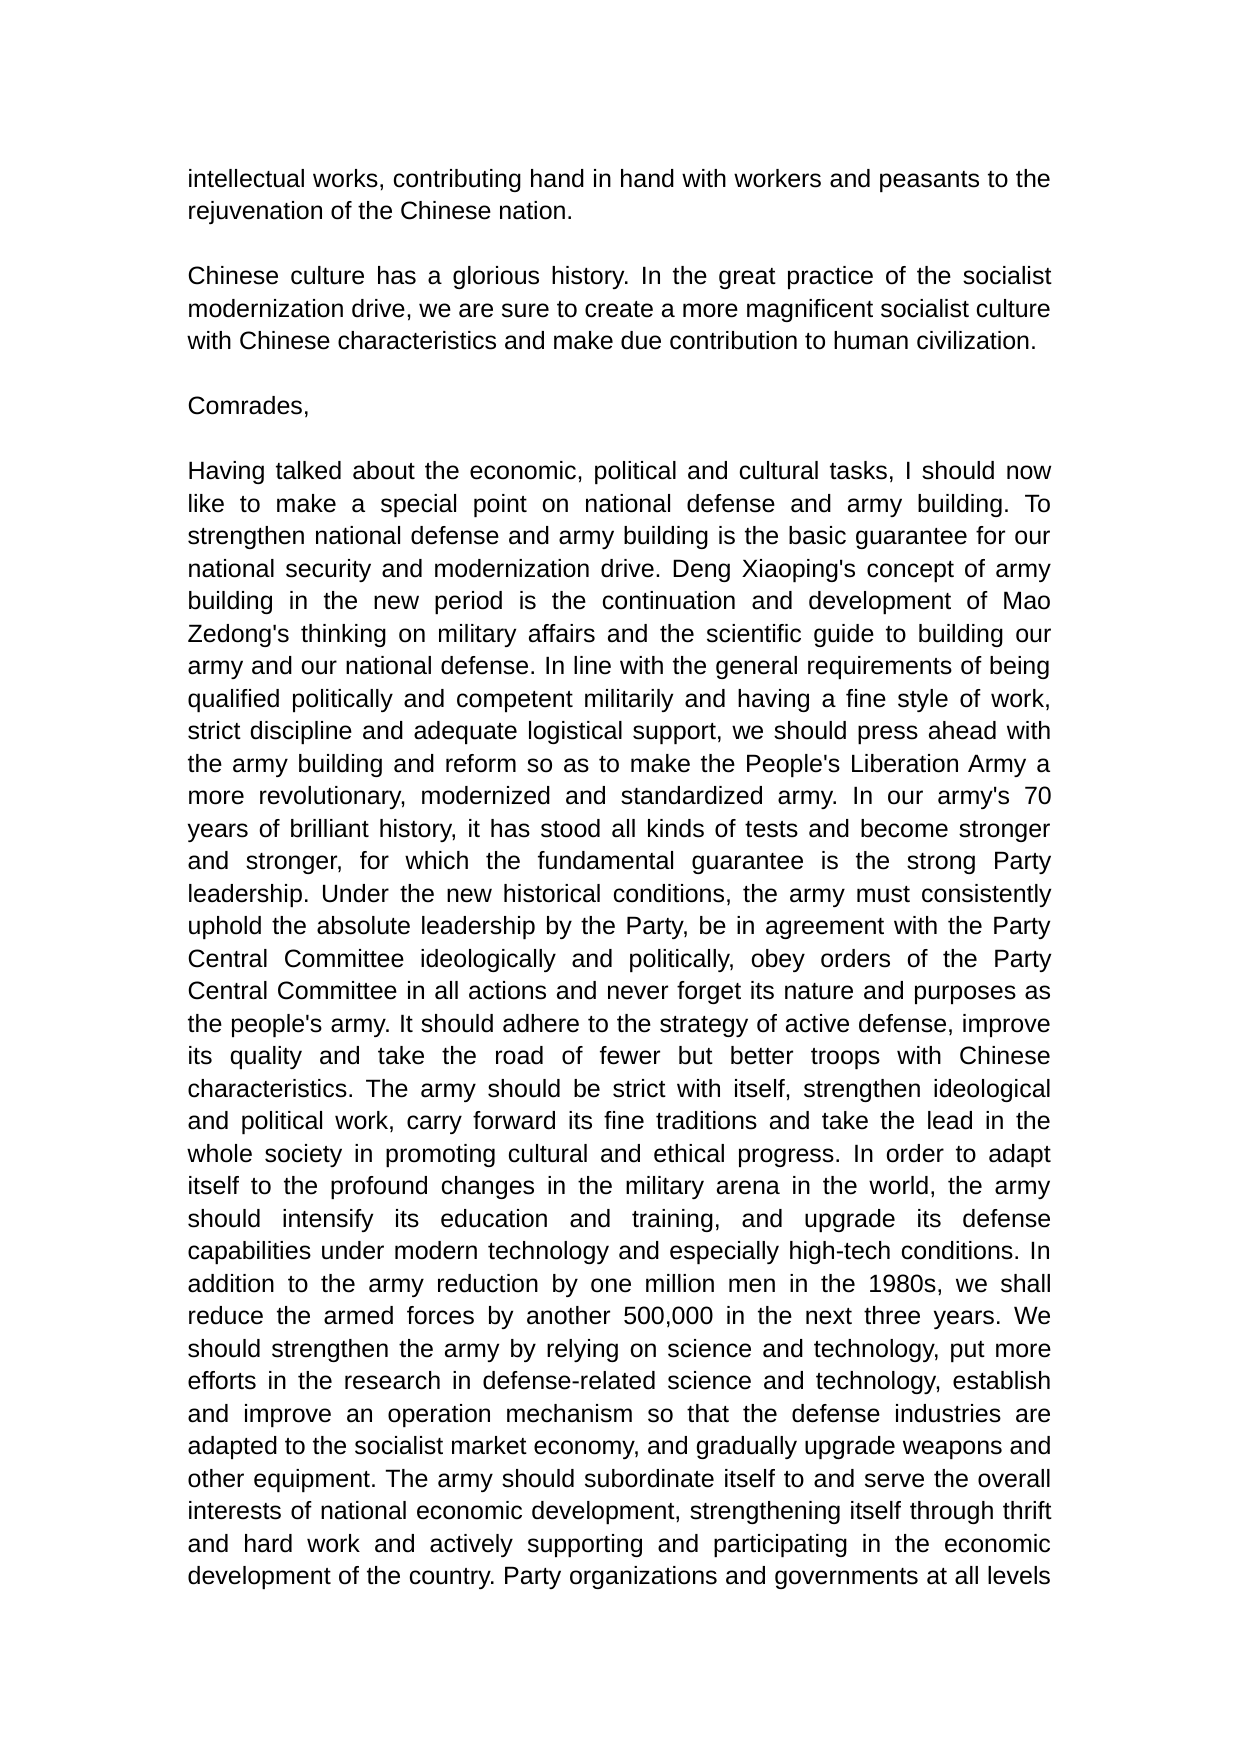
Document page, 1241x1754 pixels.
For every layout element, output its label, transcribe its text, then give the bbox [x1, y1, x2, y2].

text Comrades, [187, 389, 1053, 422]
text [187, 162, 1053, 227]
text Chinese culture has a glorious history. In the great practice of the socialist modernization drive, we are sure to create a more magnificent socialist culture with Chinese characteristics and make due contribution to human civilization. [187, 259, 1053, 357]
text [187, 454, 1053, 1592]
